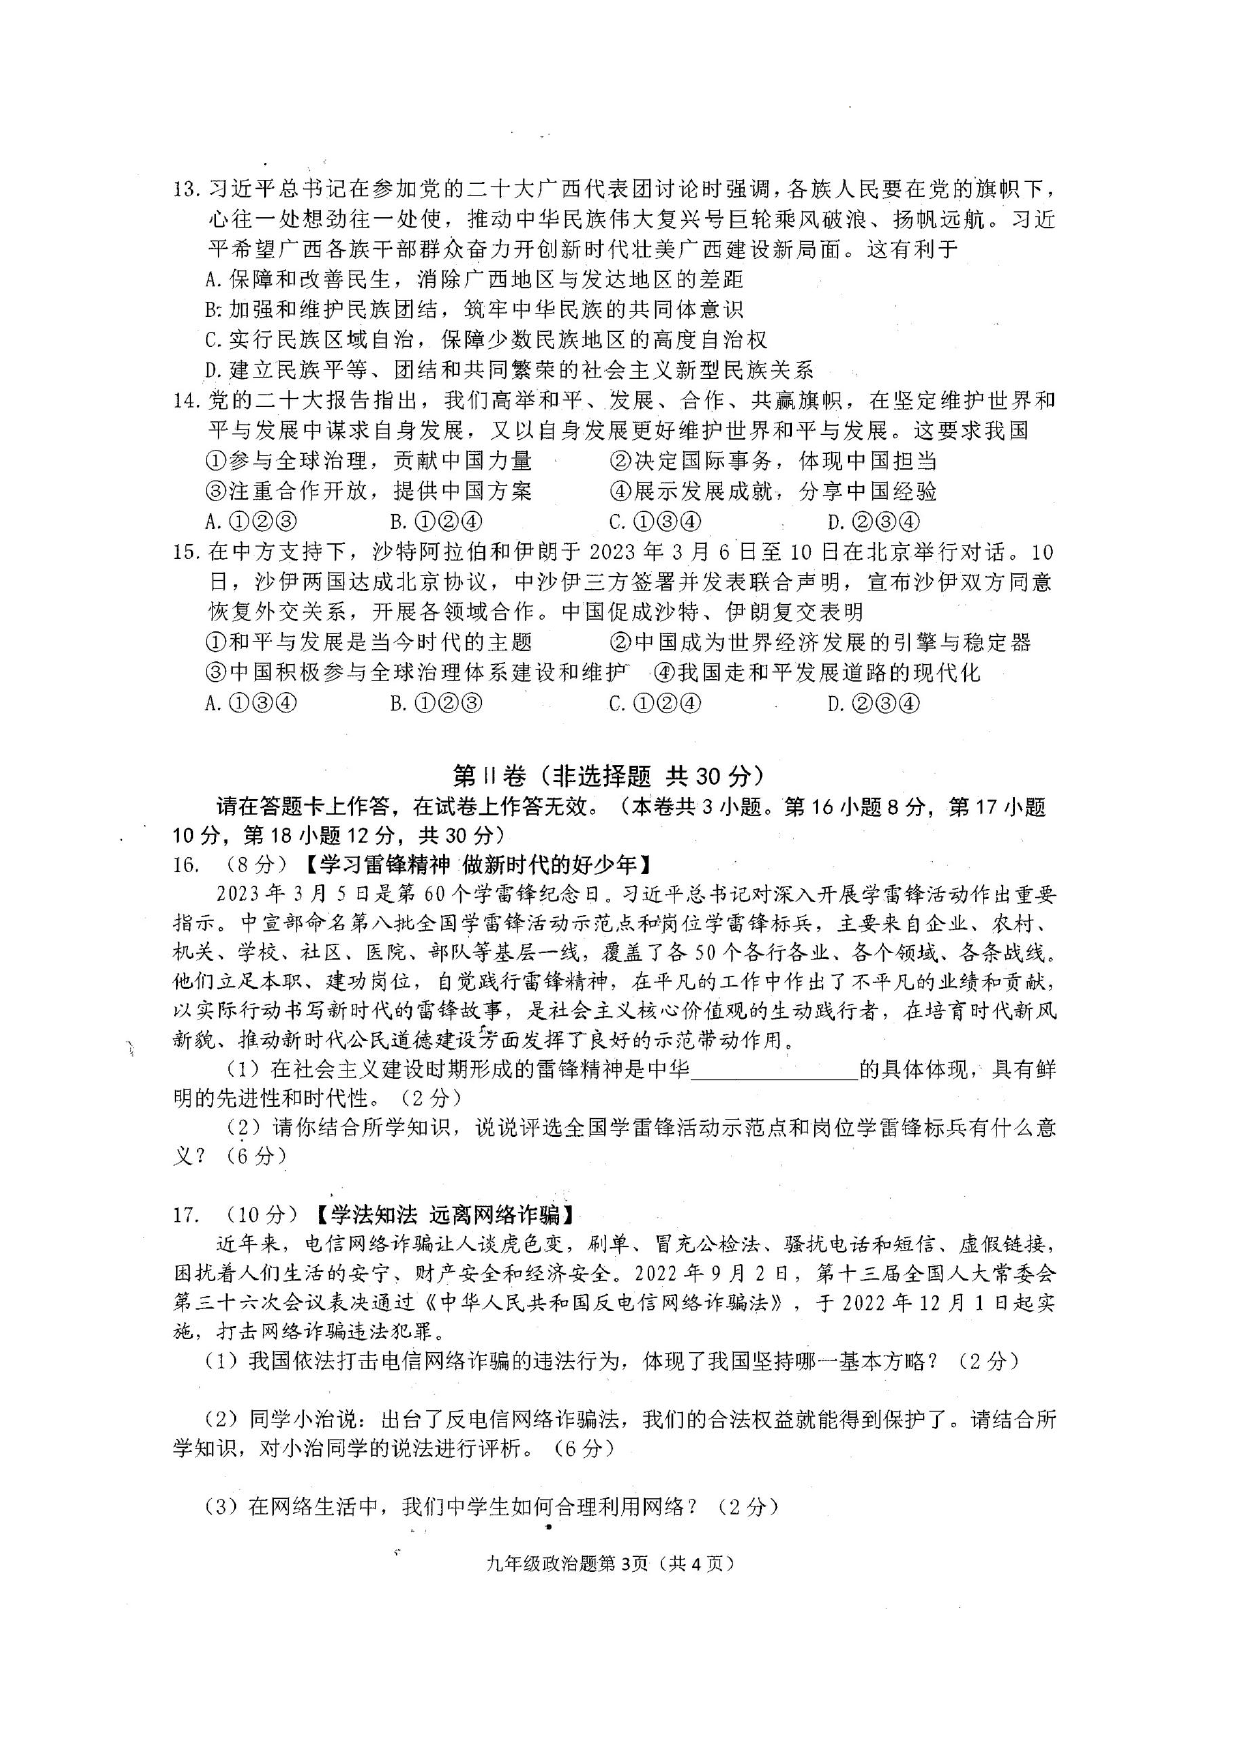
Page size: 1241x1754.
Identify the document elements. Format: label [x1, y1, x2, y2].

picture [118, 129, 1097, 1609]
